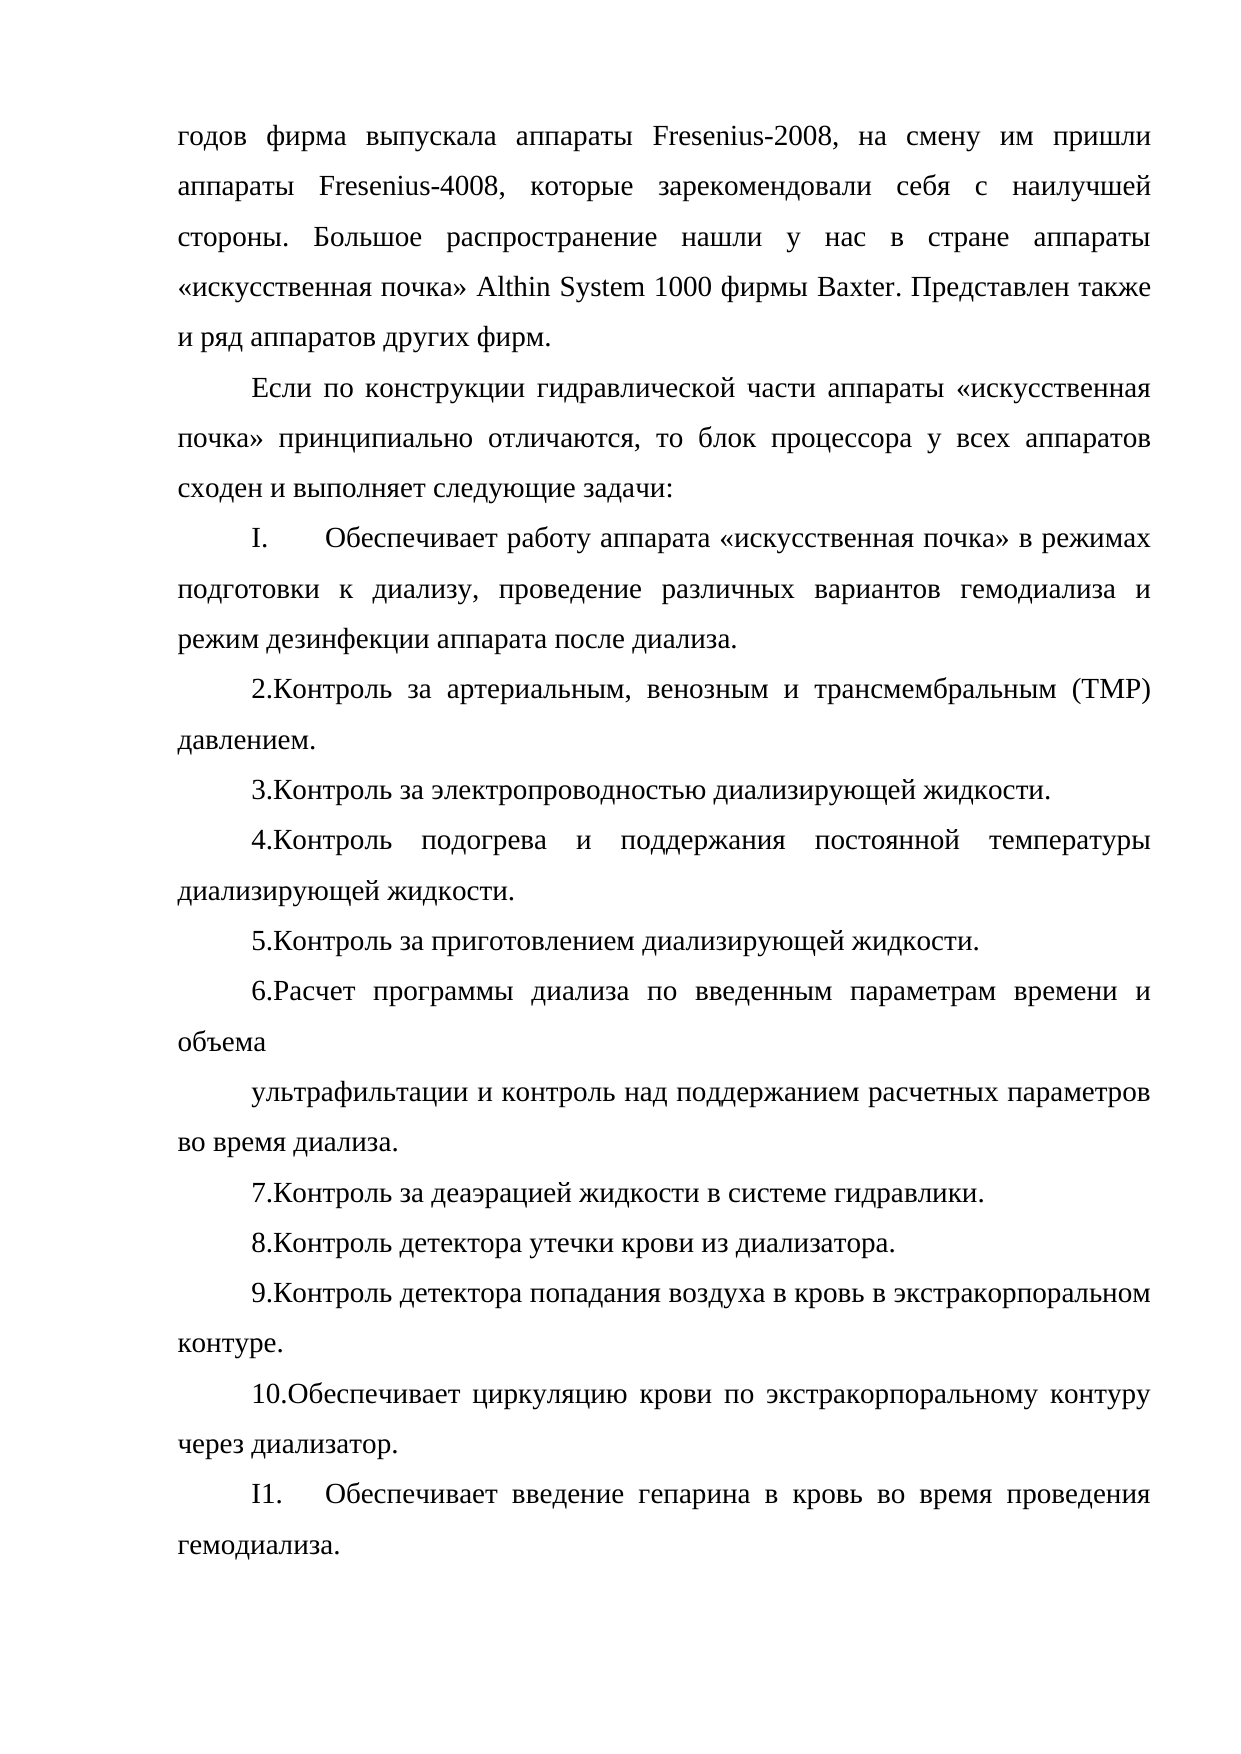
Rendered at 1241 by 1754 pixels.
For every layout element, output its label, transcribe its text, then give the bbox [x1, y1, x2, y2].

text Обеспечивает работу аппарата «искусственная почка» в режимах подготовки к диализу, проведение различных вариантов гемодиализа и режим дезинфекции аппарата после диализа. [177, 521, 1152, 655]
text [177, 118, 1152, 353]
text 4.Контроль подогрева и поддержания постоянной температуры диализирующей жидкости. [177, 822, 1152, 906]
text 9.Контроль детектора попадания воздуха в кровь в экстракорпоральном контуре. [177, 1275, 1152, 1359]
text Если по конструкции гидравлической части аппараты «искусственная почка» принципиально отличаются, то блок процессора у всех аппаратов сходен и выполняет следующие задачи: [177, 370, 1152, 504]
text 8.Контроль детектора утечки крови из диализатора. [177, 1225, 1152, 1258]
text 3.Контроль за электропроводностью диализирующей жидкости. [177, 772, 1152, 806]
text I1. Обеспечивает введение гепарина в кровь во время проведения гемодиализа. [177, 1477, 1152, 1560]
text 10.Обеспечивает циркуляцию крови по экстракорпоральному контуру через диализатор. [177, 1376, 1152, 1460]
text 2.Контроль за артериальным, венозным и трансмембральным (ТМР) давлением. [177, 672, 1152, 755]
text 5.Контроль за приготовлением диализирующей жидкости. [177, 923, 1152, 957]
text ультрафильтации и контроль над поддержанием расчетных параметров во время диализа. [177, 1074, 1152, 1158]
text 7.Контроль за деаэрацией жидкости в системе гидравлики. [177, 1175, 1152, 1208]
text 6.Расчет программы диализа по введенным параметрам времени и объема [177, 973, 1152, 1057]
